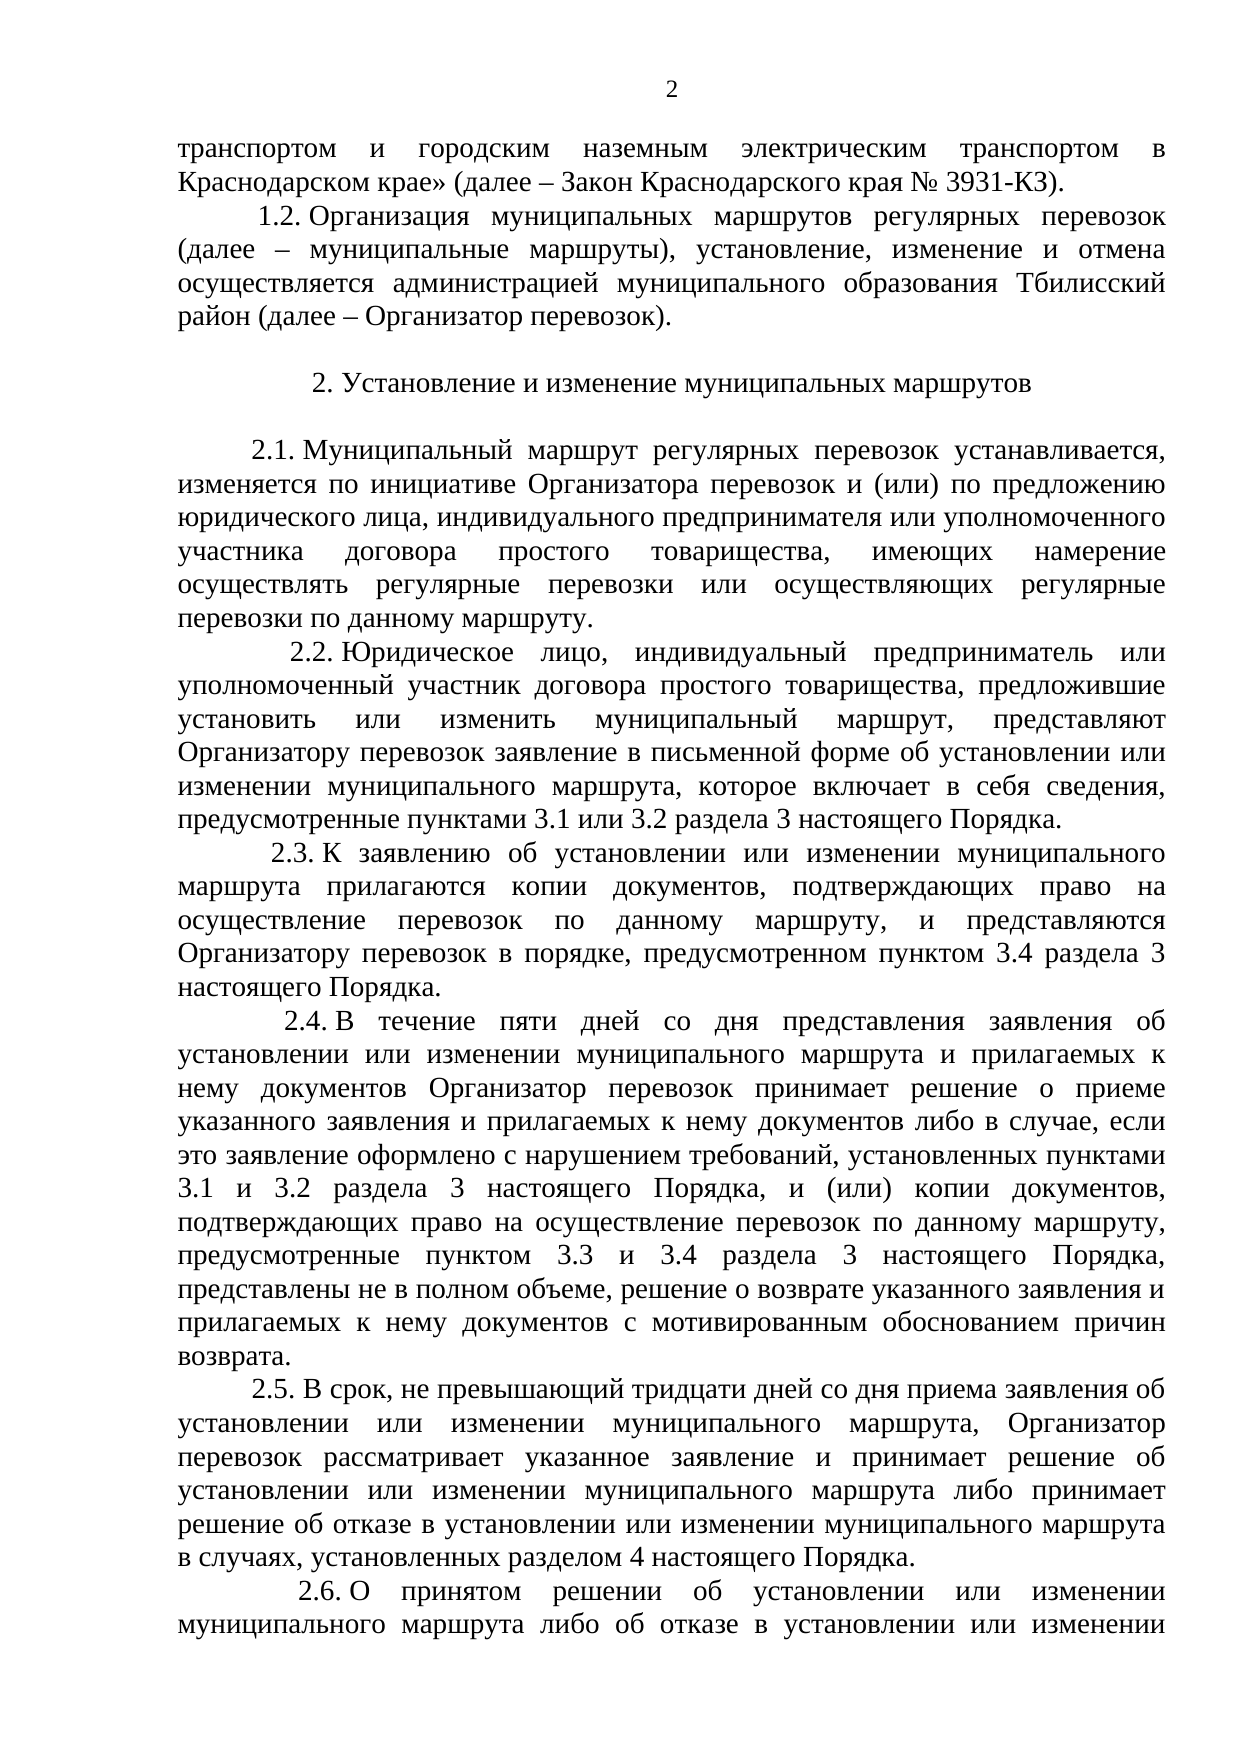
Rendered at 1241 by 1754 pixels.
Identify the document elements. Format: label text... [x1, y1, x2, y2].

text 2.1. Муниципальный маршрут регулярных перевозок устанавливается, изменяется по инициативе Организатора перевозок и (или) по предложению юридического лица, индивидуального предпринимателя или уполномоченного участника договора простого товарищества, имеющих намерение осуществлять регулярные перевозки или осуществляющих регулярные перевозки по данному маршруту. [177, 432, 1167, 634]
text 1.2. Организация муниципальных маршрутов регулярных перевозок (далее – муниципальные маршруты), установление, изменение и отмена осуществляется администрацией муниципального образования Тбилисский район (далее – Организатор перевозок). [177, 198, 1167, 332]
text 2.3. К заявлению об установлении или изменении муниципального маршрута прилагаются копии документов, подтверждающих право на осуществление перевозок по данному маршруту, и представляются Организатору перевозок в порядке, предусмотренном пунктом 3.4 раздела 3 настоящего Порядка. [177, 835, 1167, 1003]
text 2.5. В срок, не превышающий тридцати дней со дня приема заявления об установлении или изменении муниципального маршрута, Организатор перевозок рассматривает указанное заявление и принимает решение об установлении или изменении муниципального маршрута либо принимает решение об отказе в установлении или изменении муниципального маршрута в случаях, установленных разделом 4 настоящего Порядка. [177, 1372, 1167, 1573]
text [177, 131, 1167, 198]
text 2.4. В течение пяти дней со дня представления заявления об установлении или изменении муниципального маршрута и прилагаемых к нему документов Организатор перевозок принимает решение о приеме указанного заявления и прилагаемых к нему документов либо в случае, если это заявление оформлено с нарушением требований, установленных пунктами 3.1 и 3.2 раздела 3 настоящего Порядка, и (или) копии документов, подтверждающих право на осуществление перевозок по данному маршруту, предусмотренные пунктом 3.3 и 3.4 раздела 3 настоящего Порядка, представлены не в полном объеме, решение о возврате указанного заявления и прилагаемых к нему документов с мотивированным обоснованием причин возврата. [177, 1003, 1167, 1372]
text 2. Установление и изменение муниципальных маршрутов [177, 365, 1167, 399]
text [177, 1573, 1167, 1640]
text 2.2. Юридическое лицо, индивидуальный предприниматель или уполномоченный участник договора простого товарищества, предложившие установить или изменить муниципальный маршрут, представляют Организатору перевозок заявление в письменной форме об установлении или изменении муниципального маршрута, которое включает в себя сведения, предусмотренные пунктами 3.1 или 3.2 раздела 3 настоящего Порядка. [177, 634, 1167, 835]
